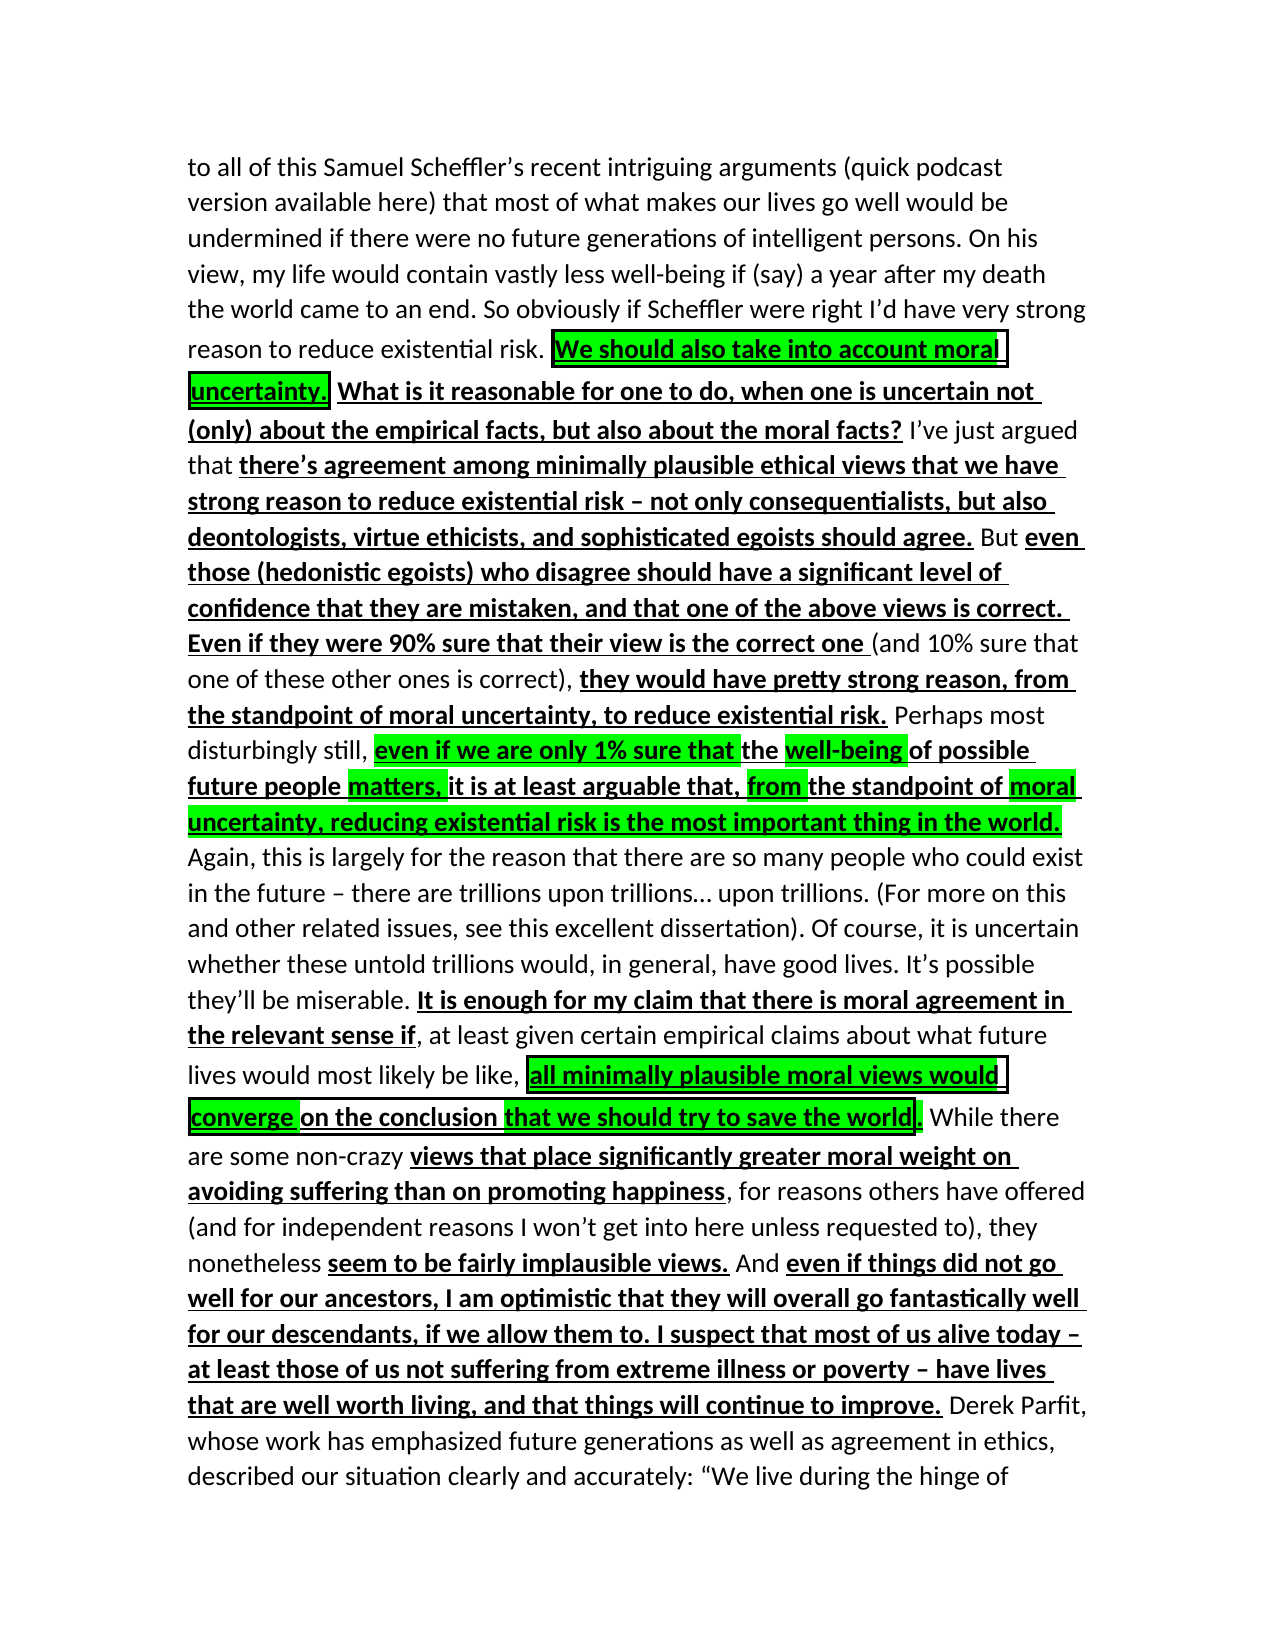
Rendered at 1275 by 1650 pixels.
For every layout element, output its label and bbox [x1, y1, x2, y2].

text [187, 150, 1087, 1310]
text [187, 1311, 1087, 1493]
